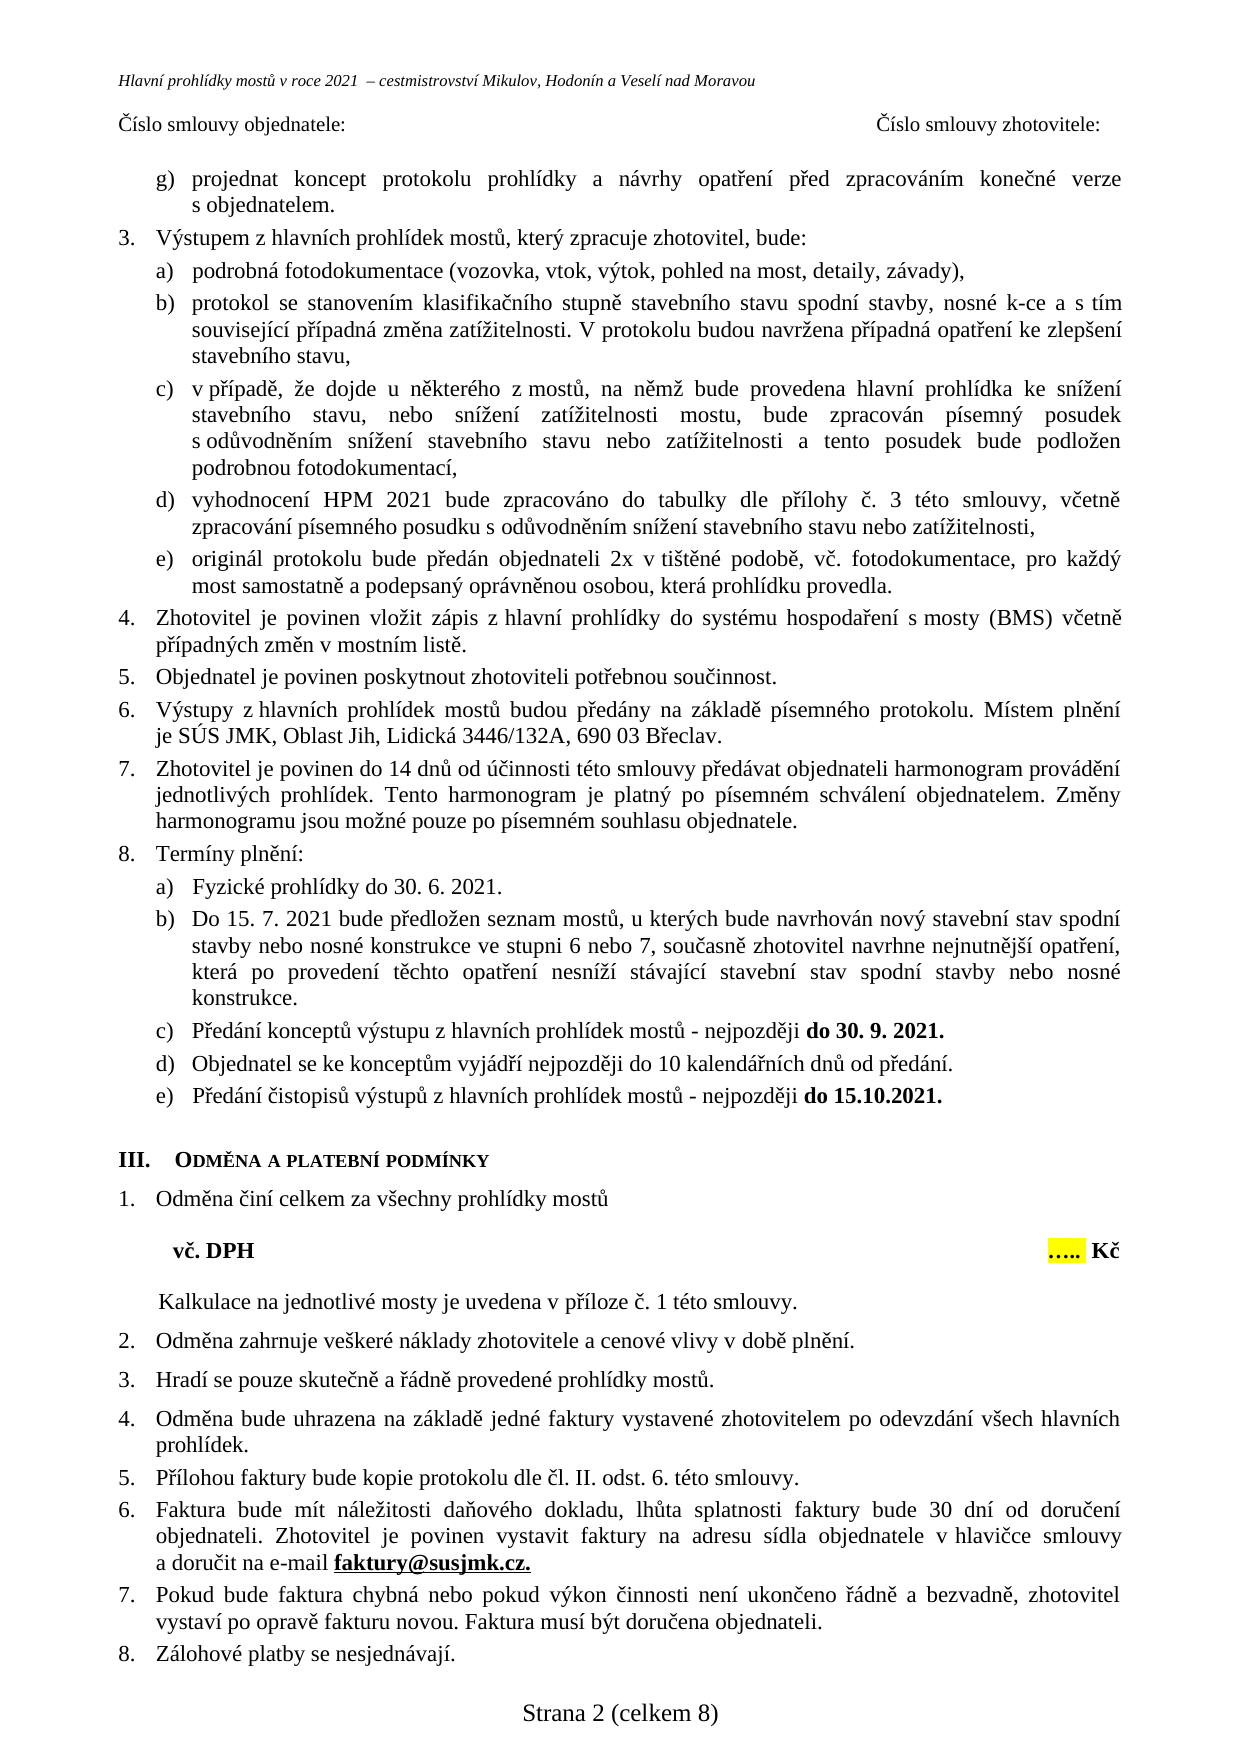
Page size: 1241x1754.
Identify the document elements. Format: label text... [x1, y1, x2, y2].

list Faktura bude mít náležitosti daňového dokladu, lhůta splatnosti faktury bude 30 dní od doručení objednateli. Zhotovitel je povinen vystavit faktury na adresu sídla objednatele v hlavičce smlouvy a doručit na e-mail faktury@susjmk.cz. [118, 1496, 1122, 1575]
list Hradí se pouze skutečně a řádně provedené prohlídky mostů. [118, 1366, 1122, 1392]
list Zhotovitel je povinen do 14 dnů od účinnosti této smlouvy předávat objednateli harmonogram provádění jednotlivých prohlídek. Tento harmonogram je platný po písemném schválení objednatelem. Změny harmonogramu jsou možné pouze po písemném souhlasu objednatele. [118, 755, 1122, 834]
list Objednatel je povinen poskytnout zhotoviteli potřebnou součinnost. [118, 663, 1122, 689]
text c) v případě, že dojde u některého z mostů, na němž bude provedena hlavní prohlídka ke snížení stavebního stavu, nebo snížení zatížitelnosti mostu, bude zpracován písemný posudek s odůvodněním snížení stavebního stavu nebo zatížitelnosti a tento posudek bude podložen podrobnou fotodokumentací, [156, 375, 1122, 480]
list Odměna bude uhrazena na základě jedné faktury vystavené zhotovitelem po odevzdání všech hlavních prohlídek. [118, 1404, 1122, 1457]
table_header ….. Kč [838, 1224, 1131, 1276]
list Přílohou faktury bude kopie protokolu dle čl. II. odst. 6. této smlouvy. [118, 1463, 1122, 1490]
text a) Fyzické prohlídky do 30. 6. 2021. [118, 873, 1122, 899]
list Výstupy z hlavních prohlídek mostů budou předány na základě písemného protokolu. Místem plnění je SÚS JMK, Oblast Jih, Lidická 3446/132A, 690 03 Břeclav. [118, 696, 1122, 748]
text a) podrobná fotodokumentace (vozovka, vtok, výtok, pohled na most, detaily, závady), [118, 257, 1122, 283]
text d) Objednatel se ke konceptům vyjádří nejpozději do 10 kalendářních dnů od předání. [156, 1049, 1122, 1076]
list Termíny plnění: [118, 840, 1122, 866]
text e) Předání čistopisů výstupů z hlavních prohlídek mostů - nejpozději do 15.10.2021. [118, 1082, 1122, 1108]
list Zhotovitel je povinen vložit zápis z hlavní prohlídky do systému hospodaření s mosty (BMS) včetně případných změn v mostním listě. [118, 604, 1122, 657]
text b) Do 15. 7. 2021 bude předložen seznam mostů, u kterých bude navrhován nový stavební stav spodní stavby nebo nosné konstrukce ve stupni 6 nebo 7, současně zhotovitel navrhne nejnutnější opatření, která po provedení těchto opatření nesníží stávající stavební stav spodní stavby nebo nosné konstrukce. [156, 905, 1122, 1011]
text c) Předání konceptů výstupu z hlavních prohlídek mostů - nejpozději do 30. 9. 2021. [156, 1017, 1122, 1043]
list Odměna zahrnuje veškeré náklady zhotovitele a cenové vlivy v době plnění. [118, 1327, 1122, 1353]
text g) projednat koncept protokolu prohlídky a návrhy opatření před zpracováním konečné verze s objednatelem. [156, 165, 1122, 218]
list Odměna a platební podmínky [118, 1146, 1122, 1173]
list Výstupem z hlavních prohlídek mostů, který zpracuje zhotovitel, bude: [118, 224, 1122, 251]
list Zálohové platby se nesjednávají. [118, 1640, 1122, 1667]
text b) protokol se stanovením klasifikačního stupně stavebního stavu spodní stavby, nosné k-ce a s tím související případná změna zatížitelnosti. V protokolu budou navržena případná opatření ke zlepšení stavebního stavu, [156, 289, 1122, 368]
list Odměna činí celkem za všechny prohlídky mostů [118, 1185, 1122, 1212]
list Pokud bude faktura chybná nebo pokud výkon činnosti není ukončeno řádně a bezvadně, zhotovitel vystaví po opravě fakturu novou. Faktura musí být doručena objednateli. [118, 1581, 1122, 1634]
text d) vyhodnocení HPM 2021 bude zpracováno do tabulky dle přílohy č. 3 této smlouvy, včetně zpracování písemného posudku s odůvodněním snížení stavebního stavu nebo zatížitelnosti, [156, 486, 1122, 539]
text e) originál protokolu bude předán objednateli 2x v tištěné podobě, vč. fotodokumentace, pro každý most samostatně a podepsaný oprávněnou osobou, která prohlídku provedla. [156, 545, 1122, 598]
table_header vč. DPH [156, 1224, 838, 1276]
text Kalkulace na jednotlivé mosty je uvedena v příloze č. 1 této smlouvy. [118, 1288, 1122, 1314]
